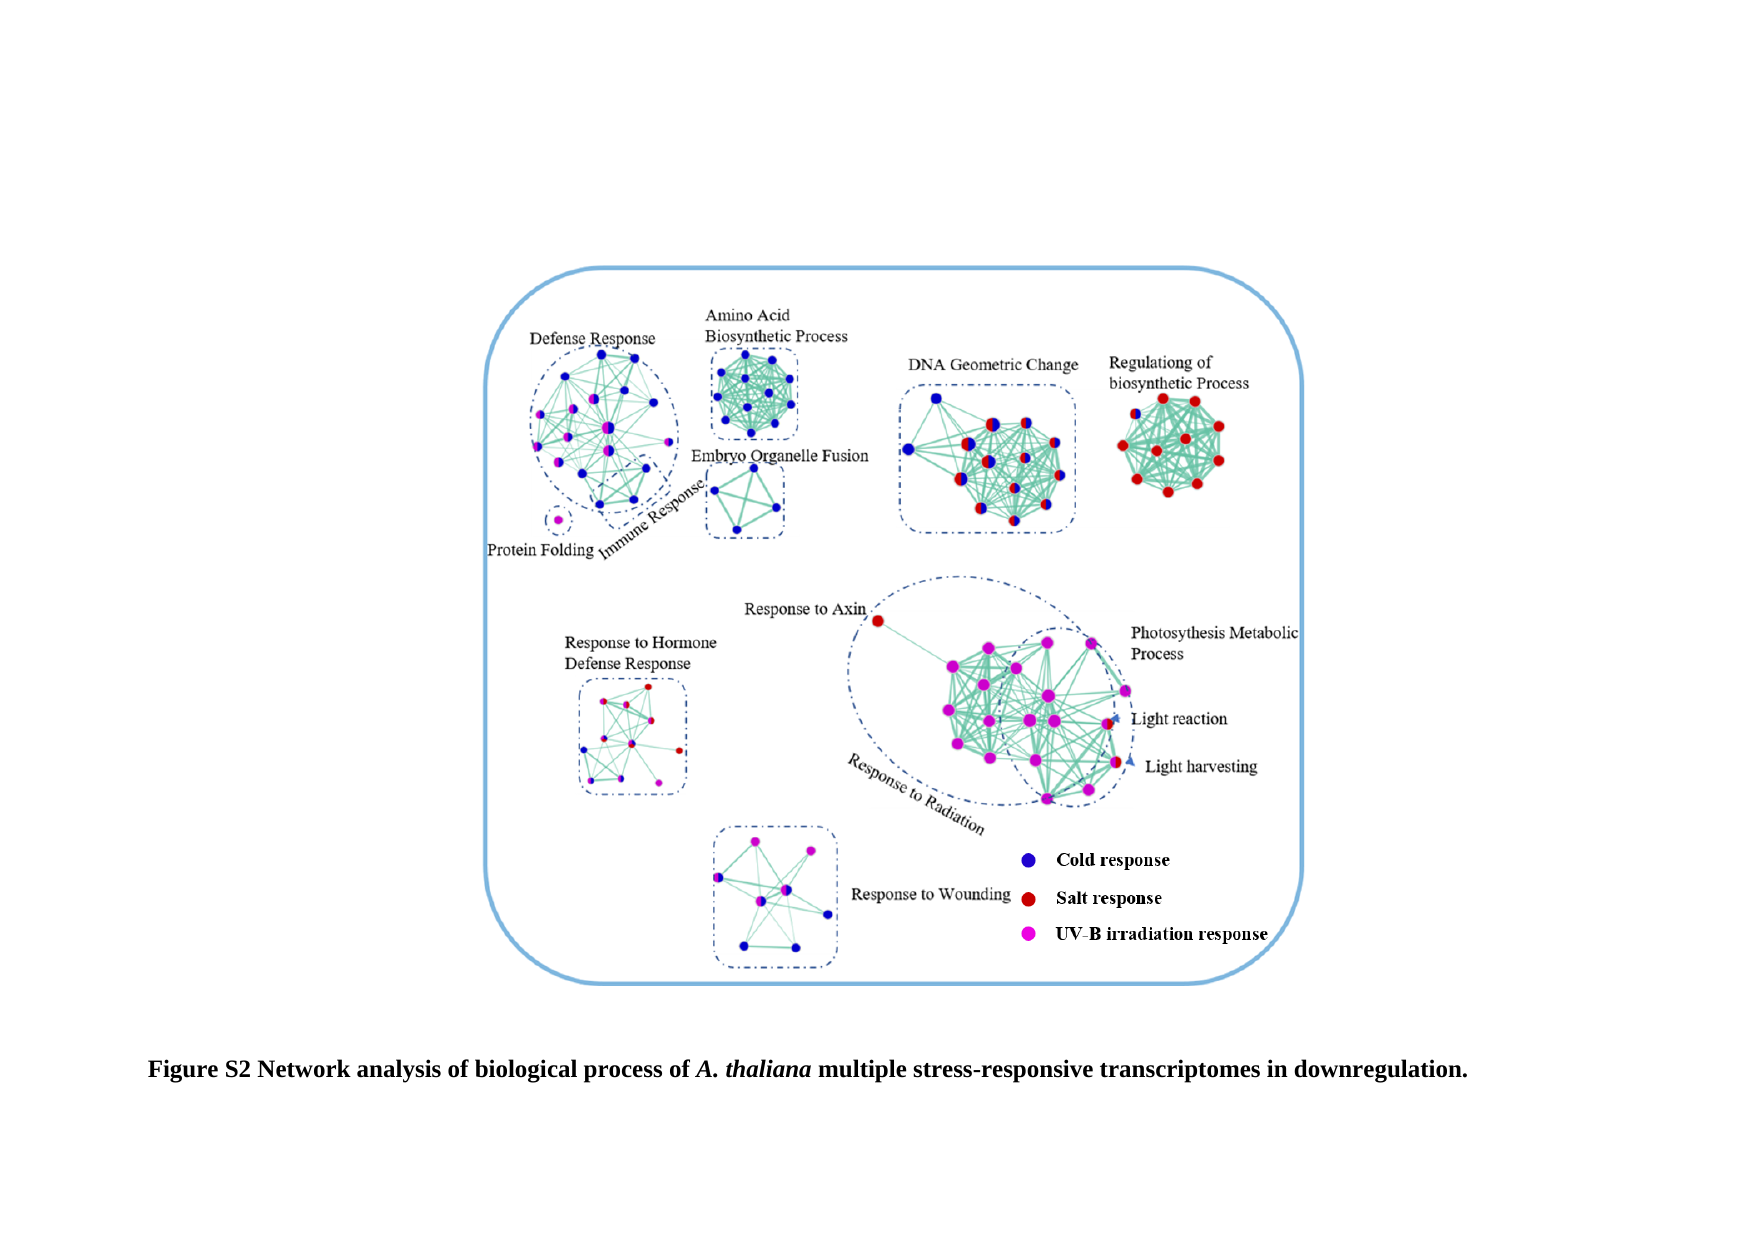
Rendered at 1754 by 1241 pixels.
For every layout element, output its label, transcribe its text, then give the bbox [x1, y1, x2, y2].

text Figure S2 Network analysis of biological process of A. thaliana multiple stress-responsive transcriptomes in downregulation. [148, 1054, 1606, 1082]
picture [435, 236, 1319, 1025]
